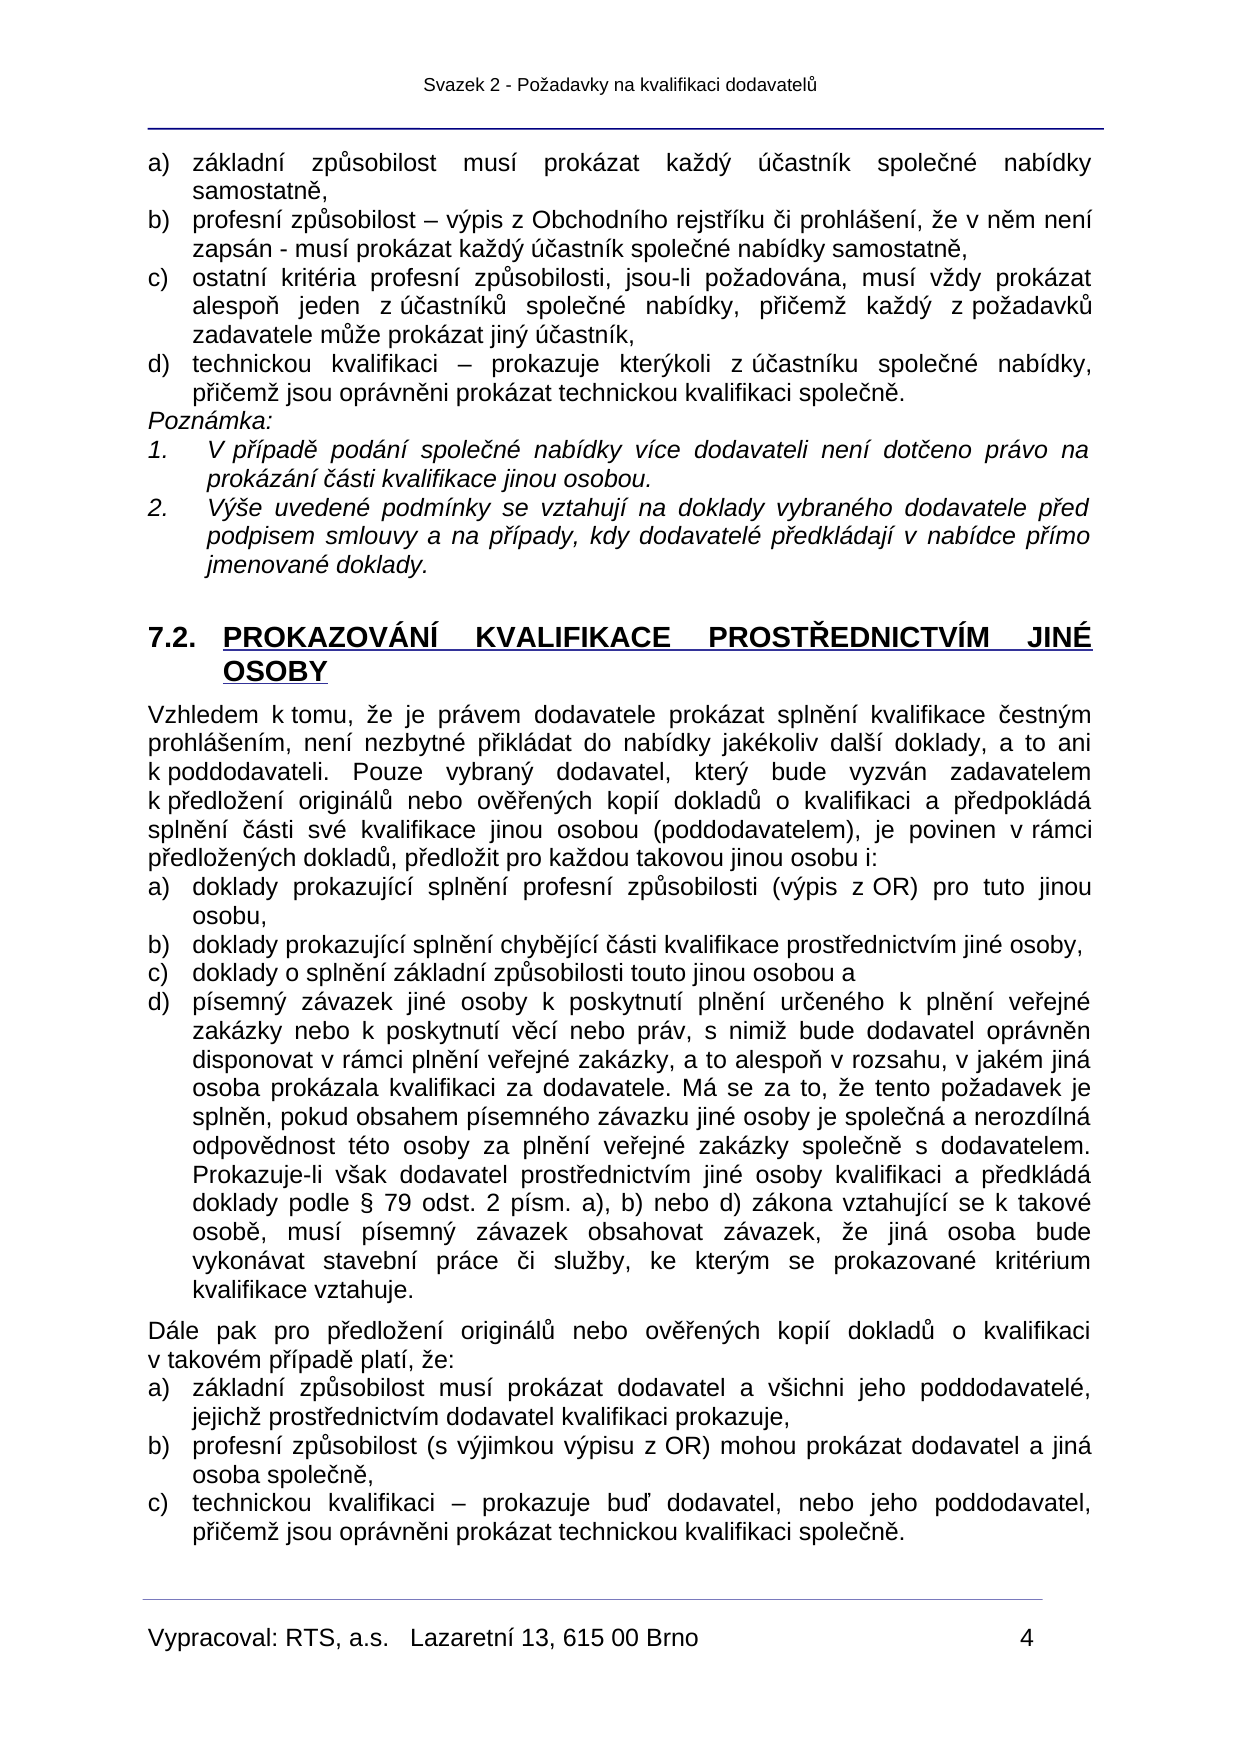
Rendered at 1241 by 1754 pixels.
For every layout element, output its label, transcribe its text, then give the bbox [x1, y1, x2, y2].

list Výše uvedené podmínky se vztahují na doklady vybraného dodavatele před podpisem smlouvy a na případy, kdy dodavatelé předkládají v nabídce přímo jmenované doklady. [148, 493, 1093, 579]
text Dále pak pro předložení originálů nebo ověřených kopií dokladů o kvalifikaci v takovém případě platí, že: [148, 1316, 1093, 1373]
list doklady prokazující splnění chybějící části kvalifikace prostřednictvím jiné osoby, [148, 930, 1093, 958]
list profesní způsobilost – výpis z Obchodního rejstříku či prohlášení, že v něm není zapsán - musí prokázat každý účastník společné nabídky samostatně, [148, 205, 1093, 263]
list ostatní kritéria profesní způsobilosti, jsou-li požadována, musí vždy prokázat alespoň jeden z účastníků společné nabídky, přičemž každý z požadavků zadavatele může prokázat jiný účastník, [148, 263, 1093, 349]
list technickou kvalifikaci – prokazuje buď dodavatel, nebo jeho poddodavatel, přičemž jsou oprávněni prokázat technickou kvalifikaci společně. [148, 1488, 1093, 1546]
text Poznámka: [148, 406, 1093, 435]
subtitle prokazování kvalifikace prostřednictvím jinÉ osoby [148, 620, 1093, 687]
text Vzhledem k tomu, že je právem dodavatele prokázat splnění kvalifikace čestným prohlášením, není nezbytné přikládat do nabídky jakékoliv další doklady, a to ani k poddodavateli. Pouze vybraný dodavatel, který bude vyzván zadavatelem k předložení originálů nebo ověřených kopií dokladů o kvalifikaci a předpokládá splnění části své kvalifikace jinou osobou (poddodavatelem), je povinen v rámci předložených dokladů, předložit pro každou takovou jinou osobu i: [148, 700, 1093, 872]
list V případě podání společné nabídky více dodavateli není dotčeno právo na prokázání části kvalifikace jinou osobou. [148, 435, 1093, 493]
list doklady o splnění základní způsobilosti touto jinou osobou a [148, 958, 1093, 987]
list písemný závazek jiné osoby k poskytnutí plnění určeného k plnění veřejné zakázky nebo k poskytnutí věcí nebo práv, s nimiž bude dodavatel oprávněn disponovat v rámci plnění veřejné zakázky, a to alespoň v rozsahu, v jakém jiná osoba prokázala kvalifikaci za dodavatele. Má se za to, že tento požadavek je splněn, pokud obsahem písemného závazku jiné osoby je společná a nerozdílná odpovědnost této osoby za plnění veřejné zakázky společně s dodavatelem. Prokazuje-li však dodavatel prostřednictvím jiné osoby kvalifikaci a předkládá doklady podle § 79 odst. 2 písm. a), b) nebo d) zákona vztahující se k takové osobě, musí písemný závazek obsahovat závazek, že jiná osoba bude vykonávat stavební práce či služby, ke kterým se prokazované kritérium kvalifikace vztahuje. [148, 987, 1093, 1303]
list technickou kvalifikaci – prokazuje kterýkoli z účastníku společné nabídky, přičemž jsou oprávněni prokázat technickou kvalifikaci společně. [148, 349, 1093, 406]
list základní způsobilost musí prokázat každý účastník společné nabídky samostatně, [148, 148, 1093, 205]
list profesní způsobilost (s výjimkou výpisu z OR) mohou prokázat dodavatel a jiná osoba společně, [148, 1431, 1093, 1488]
list doklady prokazující splnění profesní způsobilosti (výpis z OR) pro tuto jinou osobu, [148, 872, 1093, 930]
list základní způsobilost musí prokázat dodavatel a všichni jeho poddodavatelé, jejichž prostřednictvím dodavatel kvalifikaci prokazuje, [148, 1373, 1093, 1431]
